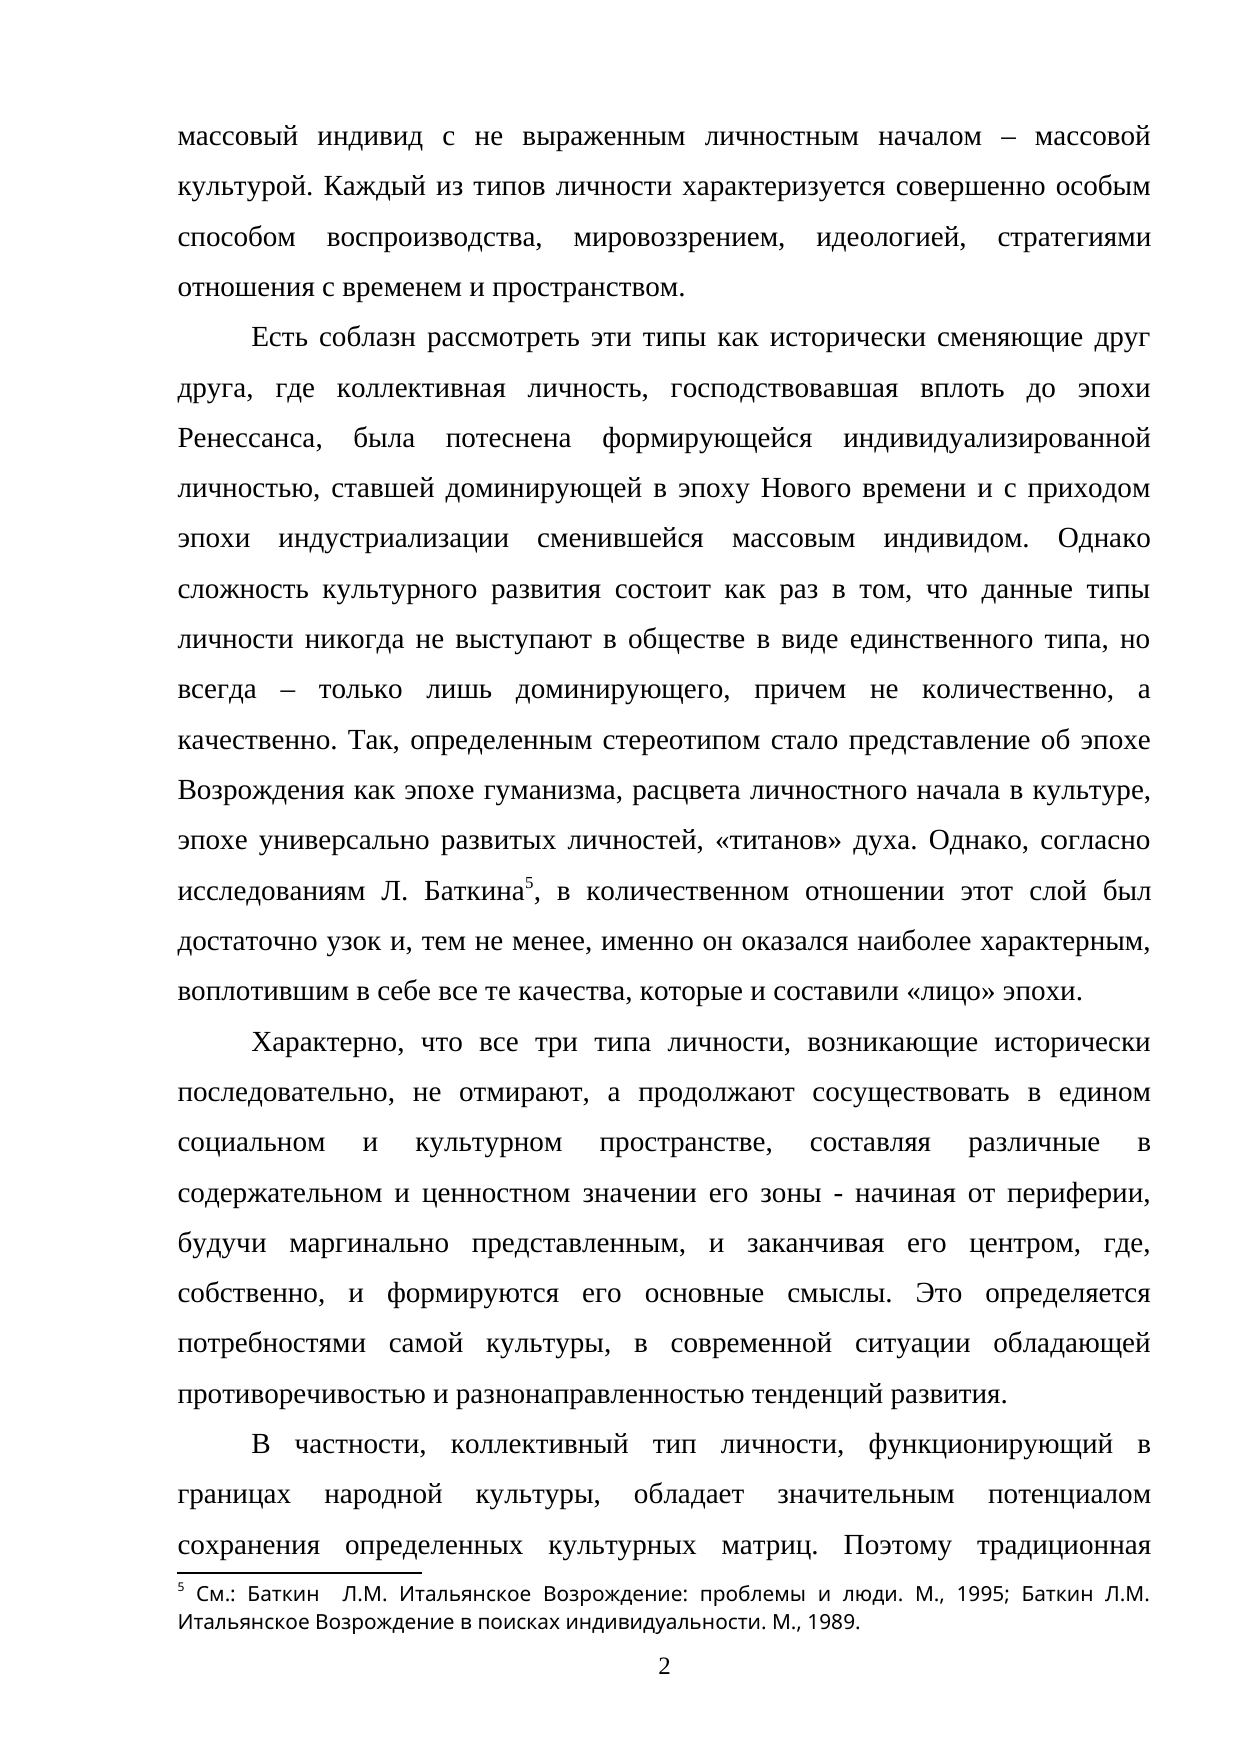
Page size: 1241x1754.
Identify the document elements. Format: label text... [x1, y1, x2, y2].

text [177, 118, 1152, 303]
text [177, 1426, 1152, 1560]
text Характерно, что все три типа личности, возникающие исторически последовательно, не отмирают, а продолжают сосуществовать в едином социальном и культурном пространстве, составляя различные в содержательном и ценностном значении его зоны - начиная от периферии, будучи маргинально представленным, и заканчивая его центром, где, собственно, и формируются его основные смыслы. Это определяется потребностями самой культуры, в современной ситуации обладающей противоречивостью и разнонаправленностью тенденций развития. [177, 1024, 1152, 1409]
text Есть соблазн рассмотреть эти типы как исторически сменяющие друг друга, где коллективная личность, господствовавшая вплоть до эпохи Ренессанса, была потеснена формирующейся индивидуализированной личностью, ставшей доминирующей в эпоху Нового времени и с приходом эпохи индустриализации сменившейся массовым индивидом. Однако сложность культурного развития состоит как раз в том, что данные типы личности никогда не выступают в обществе в виде единственного типа, но всегда – только лишь доминирующего, причем не количественно, а качественно. Так, определенным стереотипом стало представление об эпохе Возрождения как эпохе гуманизма, расцвета личностного начала в культуре, эпохе универсально развитых личностей, «титанов» духа. Однако, согласно исследованиям Л. Баткина, в количественном отношении этот слой был достаточно узок и, тем не менее, именно он оказался наиболее характерным, воплотившим в себе все те качества, которые и составили «лицо» эпохи. [177, 319, 1152, 1007]
